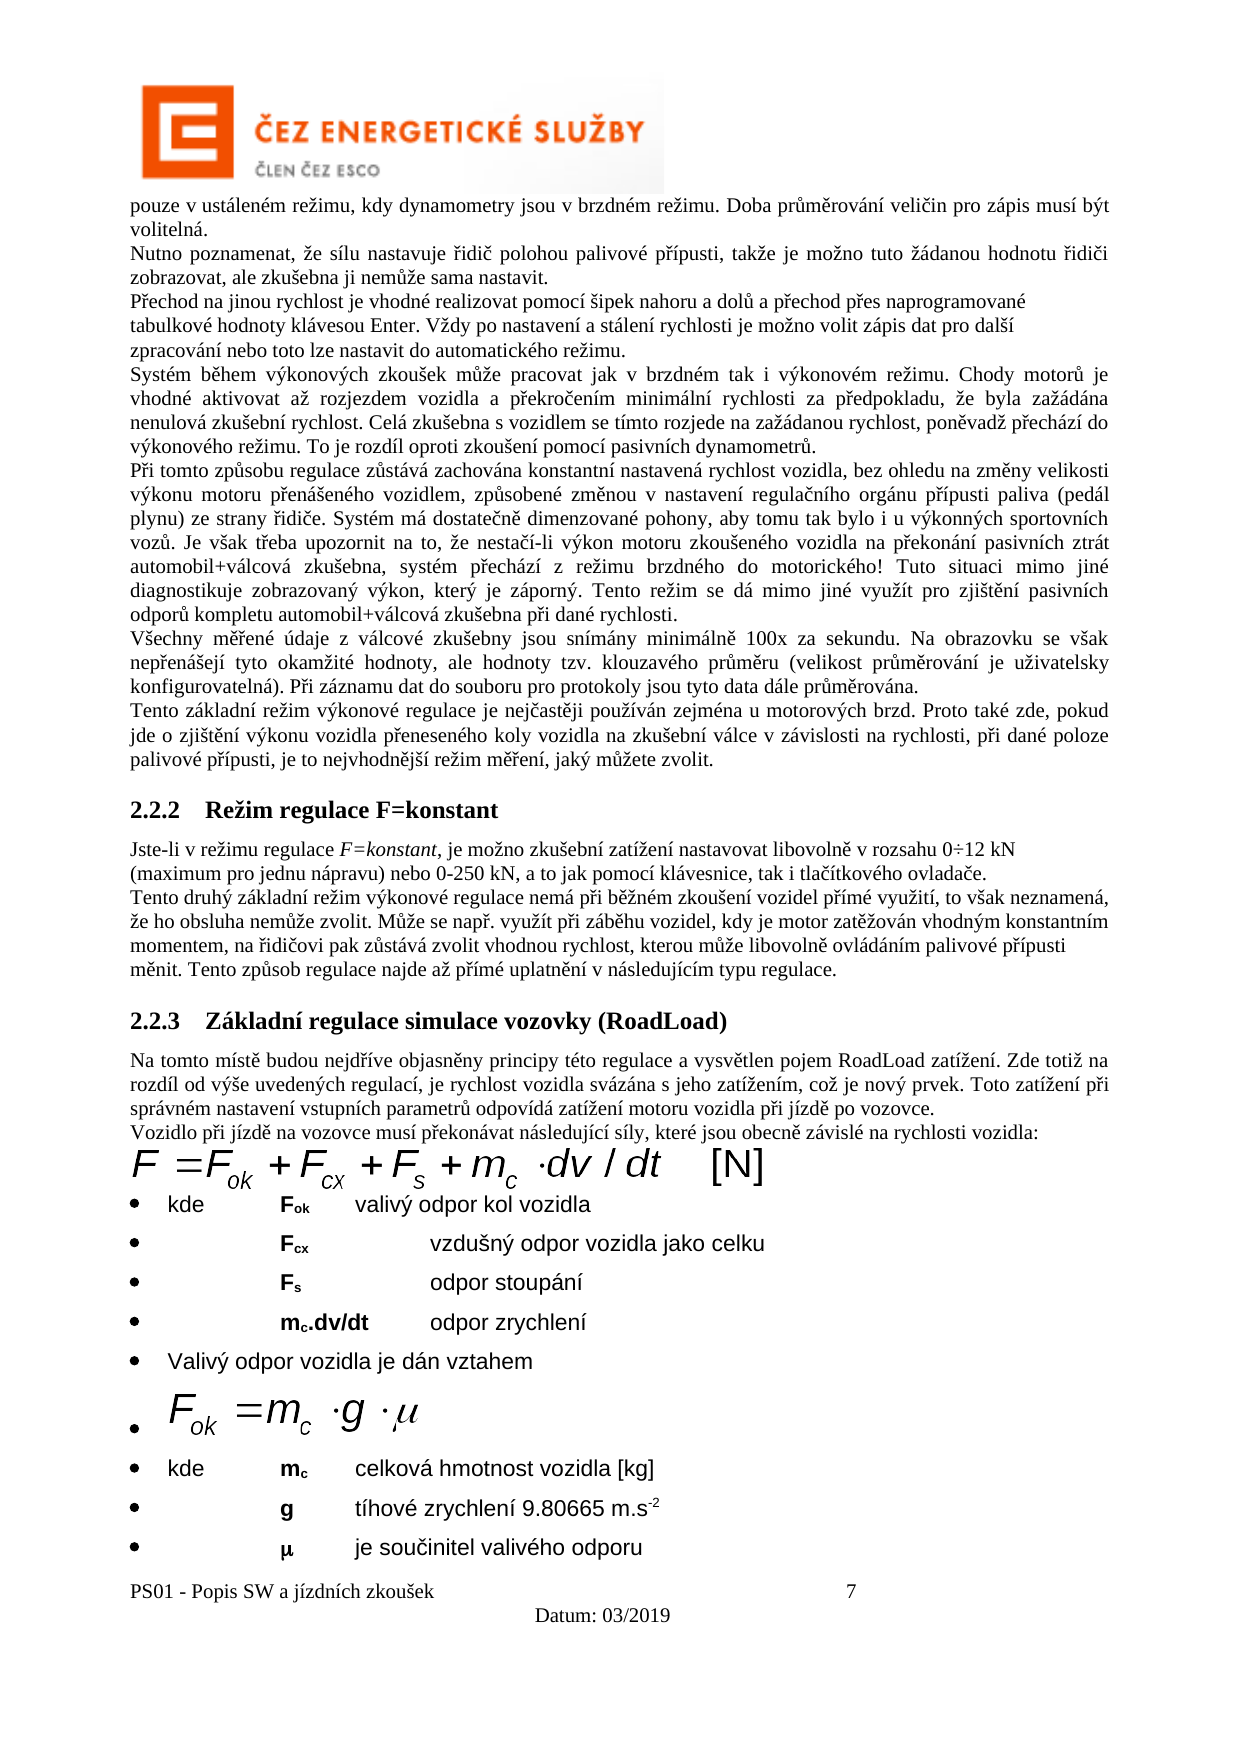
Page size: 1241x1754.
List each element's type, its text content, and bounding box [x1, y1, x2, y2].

subtitle Základní regulace simulace vozovky (RoadLoad) [130, 1006, 1110, 1035]
text Fs odpor stoupání [130, 1269, 1110, 1296]
text Všechny měřené údaje z válcové zkušebny jsou snímány minimálně 100x za sekundu. Na obrazovku se však nepřenášejí tyto okamžité hodnoty, ale hodnoty tzv. klouzavého průměru (velikost průměrování je uživatelsky konfigurovatelná). Při záznamu dat do souboru pro protokoly jsou tyto data dále průměrována. [130, 626, 1110, 698]
text Tento druhý základní režim výkonové regulace nemá při běžném zkoušení vozidel přímé využití, to však neznamená, že ho obsluha nemůže zvolit. Může se např. využít při záběhu vozidel, kdy je motor zatěžován vhodným konstantním momentem, na řidičovi pak zůstává zvolit vhodnou rychlost, kterou může libovolně ovládáním palivové přípusti měnit. Tento způsob regulace najde až přímé uplatnění v následujícím typu regulace. [130, 885, 1110, 981]
text Vozidlo při jízdě na vozovce musí překonávat následující síly, které jsou obecně závislé na rychlosti vozidla: [130, 1120, 1110, 1144]
text Přechod na jinou rychlost je vhodné realizovat pomocí šipek nahoru a dolů a přechod přes naprogramované tabulkové hodnoty klávesou Enter. Vždy po nastavení a stálení rychlosti je možno volit zápis dat pro další zpracování nebo toto lze nastavit do automatického režimu. [130, 289, 1110, 362]
text Při tomto způsobu regulace zůstává zachována konstantní nastavená rychlost vozidla, bez ohledu na změny velikosti výkonu motoru přenášeného vozidlem, způsobené změnou v nastavení regulačního orgánu přípusti paliva (pedál plynu) ze strany řidiče. Systém má dostatečně dimenzované pohony, aby tomu tak bylo i u výkonných sportovních vozů. Je však třeba upozornit na to, že nestačí-li výkon motoru zkoušeného vozidla na překonání pasivních ztrát automobil+válcová zkušebna, systém přechází z režimu brzdného do motorického! Tuto situaci mimo jiné diagnostikuje zobrazovaný výkon, který je záporný. Tento režim se dá mimo jiné využít pro zjištění pasivních odporů kompletu automobil+válcová zkušebna při dané rychlosti. [130, 458, 1110, 626]
text mc.dv/dt odpor zrychlení [130, 1309, 1110, 1336]
subtitle Režim regulace F=konstant [130, 796, 1110, 824]
text  je součinitel valivého odporu [130, 1534, 1110, 1561]
text kde mc celková hmotnost vozidla [kg] [130, 1455, 1110, 1482]
text Fcx vzdušný odpor vozidla jako celku [130, 1230, 1110, 1257]
text g tíhové zrychlení 9.80665 m.s-2 [130, 1495, 1110, 1522]
text Valivý odpor vozidla je dán vztahem [130, 1348, 1110, 1375]
text Systém během výkonových zkoušek může pracovat jak v brzdném tak i výkonovém režimu. Chody motorů je vhodné aktivovat až rozjezdem vozidla a překročením minimální rychlosti za předpokladu, že byla zažádána nenulová zkušební rychlost. Celá zkušebna s vozidlem se tímto rozjede na zažádanou rychlost, poněvadž přechází do výkonového režimu. To je rozdíl oproti zkoušení pomocí pasivních dynamometrů. [130, 362, 1110, 458]
text kde Fok valivý odpor kol vozidla [130, 1191, 1110, 1217]
picture [129, 65, 665, 194]
text Tento základní režim výkonové regulace je nejčastěji používán zejména u motorových brzd. Proto také zde, pokud jde o zjištění výkonu vozidla přeneseného koly vozidla na zkušební válce v závislosti na rychlosti, při dané poloze palivové přípusti, je to nejvhodnější režim měření, jaký můžete zvolit. [130, 698, 1110, 771]
text Jste-li v režimu regulace F=konstant, je možno zkušební zatížení nastavovat libovolně v rozsahu 0÷12 kN (maximum pro jednu nápravu) nebo 0-250 kN, a to jak pomocí klávesnice, tak i tlačítkového ovladače. [130, 837, 1110, 885]
text Nutno poznamenat, že sílu nastavuje řidič polohou palivové přípusti, takže je možno tuto žádanou hodnotu řidiči zobrazovat, ale zkušebna ji nemůže sama nastavit. [130, 241, 1110, 289]
text Na tomto místě budou nejdříve objasněny principy této regulace a vysvětlen pojem RoadLoad zatížení. Zde totiž na rozdíl od výše uvedených regulací, je rychlost vozidla svázána s jeho zatížením, což je nový prvek. Toto zatížení při správném nastavení vstupních parametrů odpovídá zatížení motoru vozidla při jízdě po vozovce. [130, 1047, 1110, 1120]
